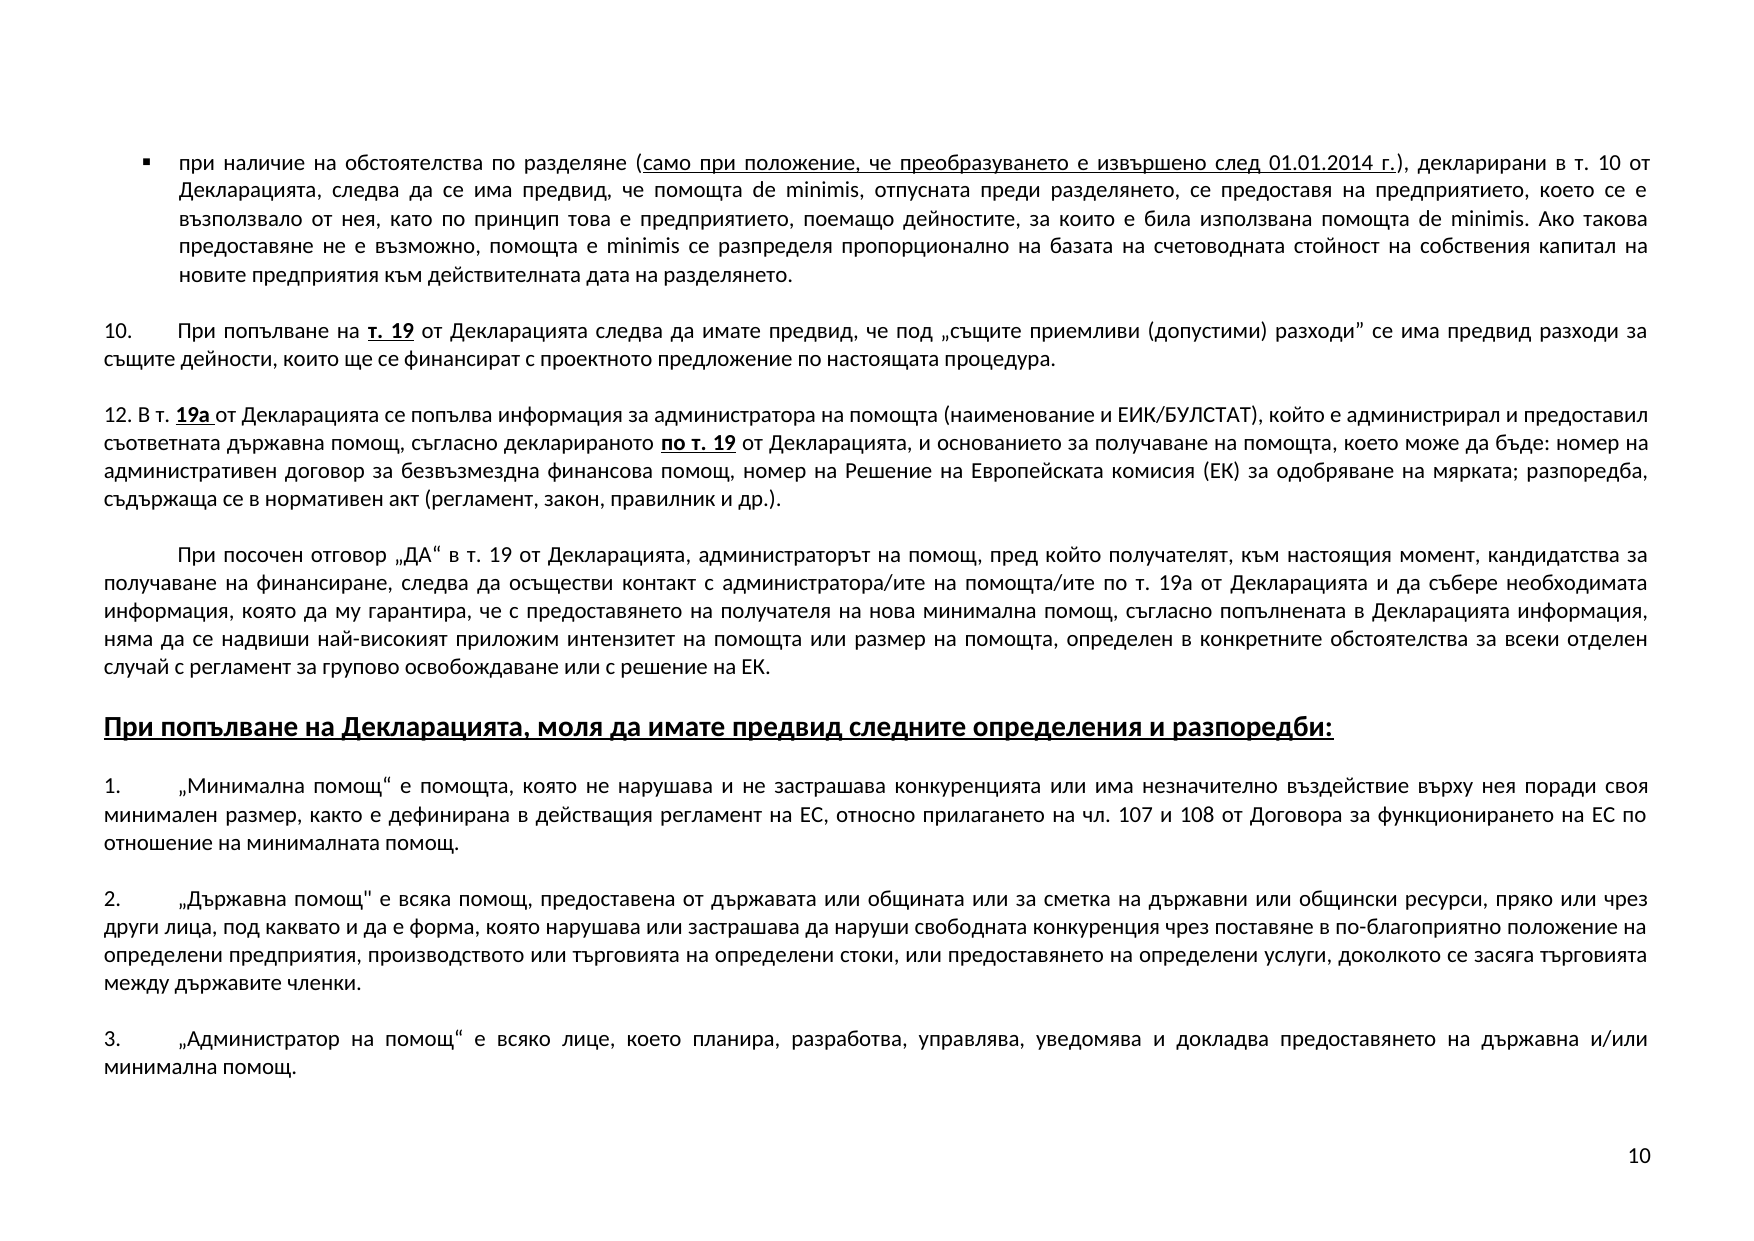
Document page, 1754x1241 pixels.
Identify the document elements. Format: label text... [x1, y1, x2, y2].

text При попълване на Декларацията, моля да имате предвид следните определения и разпоредби: [103, 708, 1651, 744]
text 2. „Държавна помощ" е всяка помощ, предоставена от държавата или общината или за сметка на държавни или общински ресурси, пряко или чрез други лица, под каквато и да е форма, която нарушава или застрашава да наруши свободната конкуренция чрез поставяне в по-благоприятно положение на определени предприятия, производството или търговията на определени стоки, или предоставянето на определени услуги, доколкото се засяга търговията между държавите членки. [103, 884, 1651, 996]
text 10. При попълване на т. 19 от Декларацията следва да имате предвид, че под „същите приемливи (допустими) разходи” се има предвид разходи за същите дейности, които ще се финансират с проектното предложение по настоящата процедура. [103, 316, 1651, 372]
text 3. „Администратор на помощ“ е всяко лице, което планира, разработва, управлява, уведомява и докладва предоставянето на държавна и/или минимална помощ. [103, 1024, 1651, 1080]
list при наличие на обстоятелства по разделяне (само при положение, че преобразуването е извършено след 01.01.2014 г.), декларирани в т. 10 от Декларацията, следва да се има предвид, че помощта de minimis, отпусната преди разделянето, се предоставя на предприятието, което се е възползвало от нея, като по принцип това е предприятието, поемащо дейностите, за които е била използвана помощта de minimis. Ако такова предоставяне не е възможно, помощта e minimis се разпределя пропорционално на базата на счетоводната стойност на собствения капитал на новите предприятия към действителната дата на разделянето. [141, 148, 1651, 288]
text 1. „Минимална помощ“ е помощта, която не нарушава и не застрашава конкуренцията или има незначително въздействие върху нея поради своя минимален размер, както е дефинирана в действащия регламент на ЕС, относно прилагането на чл. 107 и 108 от Договора за функционирането на ЕС по отношение на минималната помощ. [103, 772, 1651, 856]
text 12. В т. 19а от Декларацията се попълва информация за администратора на помощта (наименование и ЕИК/БУЛСТАТ), който е администрирал и предоставил съответната държавна помощ, съгласно декларираното по т. 19 от Декларацията, и основанието за получаване на помощта, което може да бъде: номер на административен договор за безвъзмездна финансова помощ, номер на Решение на Европейската комисия (ЕК) за одобряване на мярката; разпоредба, съдържаща се в нормативен акт (регламент, закон, правилник и др.). [103, 400, 1651, 512]
text При посочен отговор „ДА“ в т. 19 от Декларацията, администраторът на помощ, пред който получателят, към настоящия момент, кандидатства за получаване на финансиране, следва да осъществи контакт с администратора/ите на помощта/ите по т. 19а от Декларацията и да събере необходимата информация, която да му гарантира, че с предоставянето на получателя на нова минимална помощ, съгласно попълнената в Декларацията информация, няма да се надвиши най-високият приложим интензитет на помощта или размер на помощта, определен в конкретните обстоятелства за всеки отделен случай с регламент за групово освобождаване или с решение на ЕК. [103, 540, 1651, 680]
